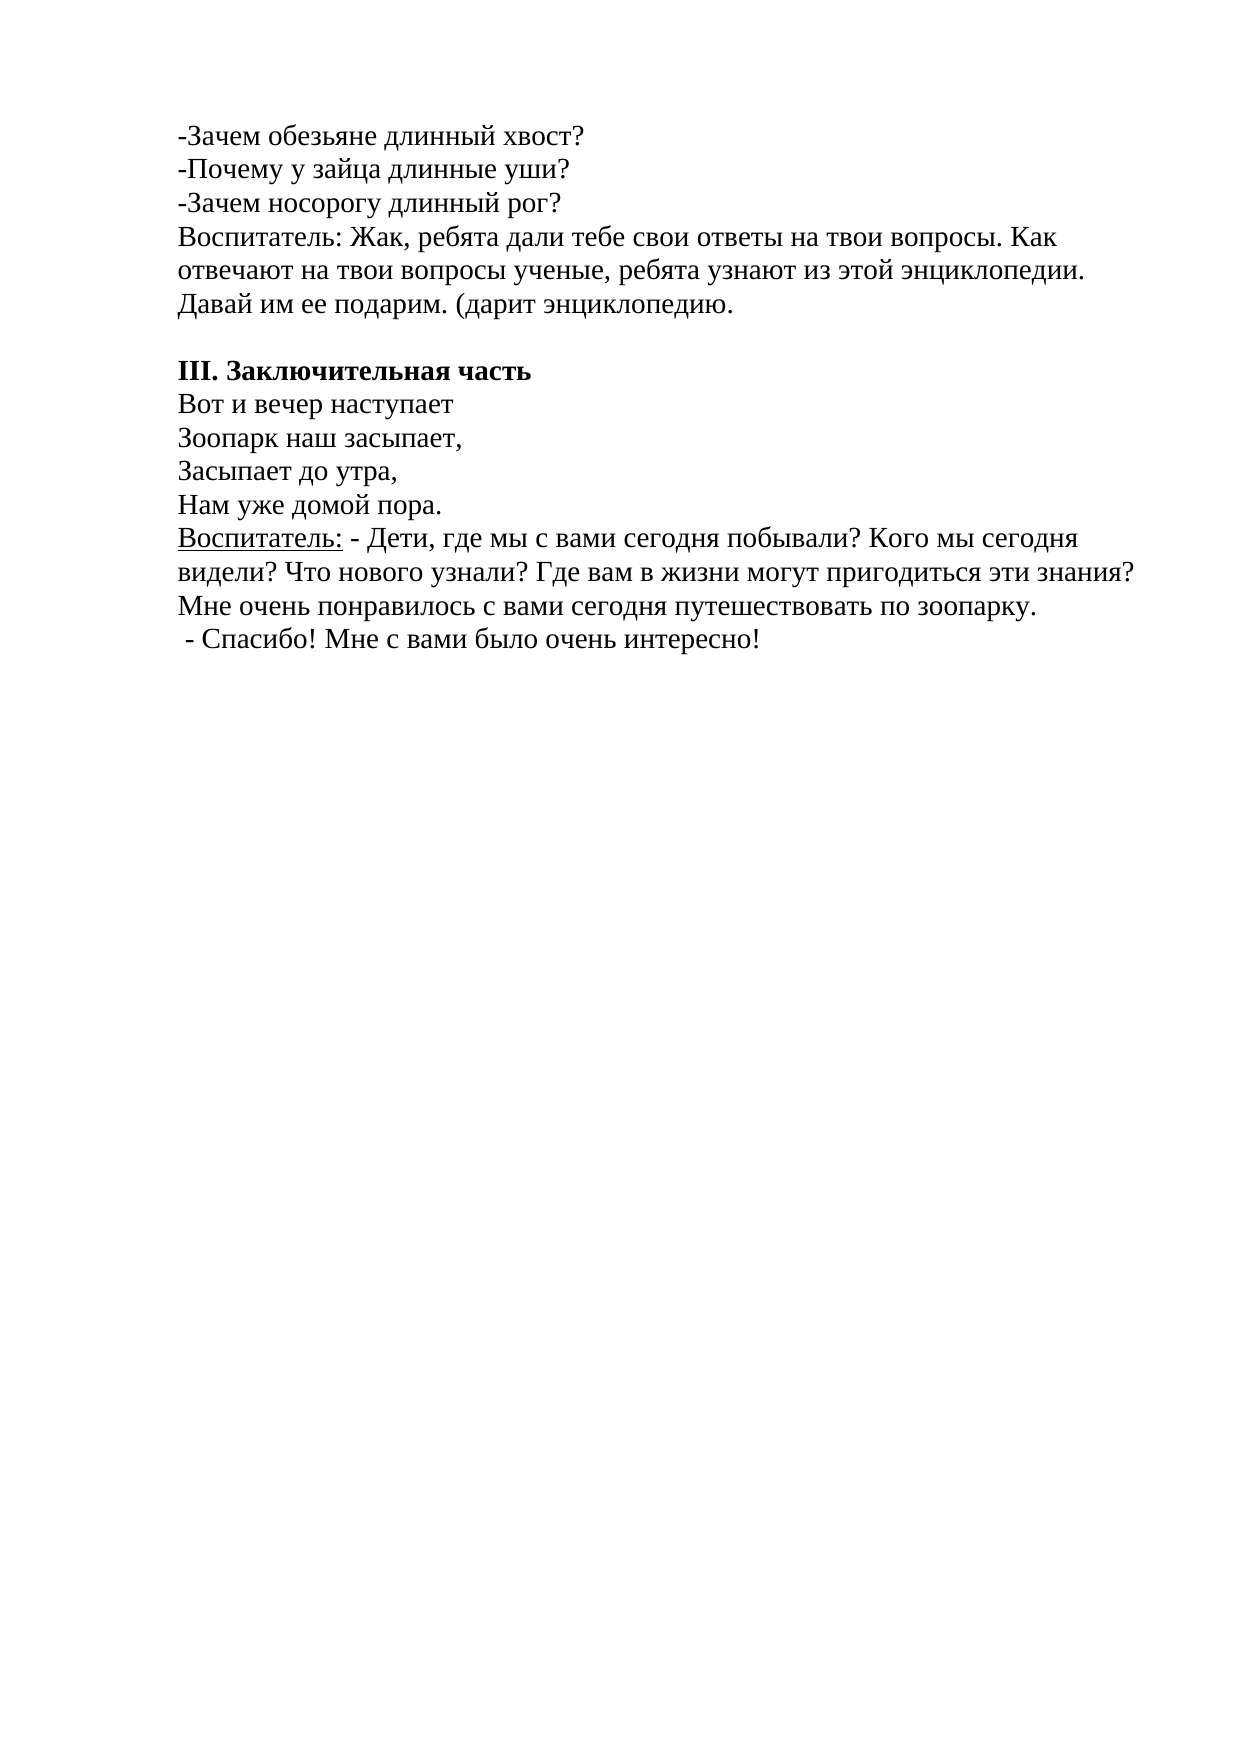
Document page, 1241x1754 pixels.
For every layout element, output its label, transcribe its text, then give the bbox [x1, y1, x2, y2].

text Зоопарк наш засыпает, [177, 420, 1152, 453]
text ІІІ. Заключительная часть [177, 353, 1152, 386]
text Воспитатель: - Дети, где мы с вами сегодня побывали? Кого мы сегодня видели? Что нового узнали? Где вам в жизни могут пригодиться эти знания? [177, 521, 1152, 588]
text Нам уже домой пора. [177, 487, 1152, 521]
text Мне очень понравилось с вами сегодня путешествовать по зоопарку. [177, 588, 1152, 621]
text Вот и вечер наступает [177, 386, 1152, 420]
text Засыпает до утра, [177, 453, 1152, 487]
text Воспитатель: Жак, ребята дали тебе свои ответы на твои вопросы. Как отвечают на твои вопросы ученые, ребята узнают из этой энциклопедии. Давай им ее подарим. (дарит энциклопедию. [177, 219, 1152, 319]
text -Зачем носорогу длинный рог? [177, 185, 1152, 219]
text - Спасибо! Мне с вами было очень интересно! [177, 621, 1152, 655]
text -Почему у зайца длинные уши? [177, 152, 1152, 185]
text -Зачем обезьяне длинный хвост? [177, 118, 1152, 152]
